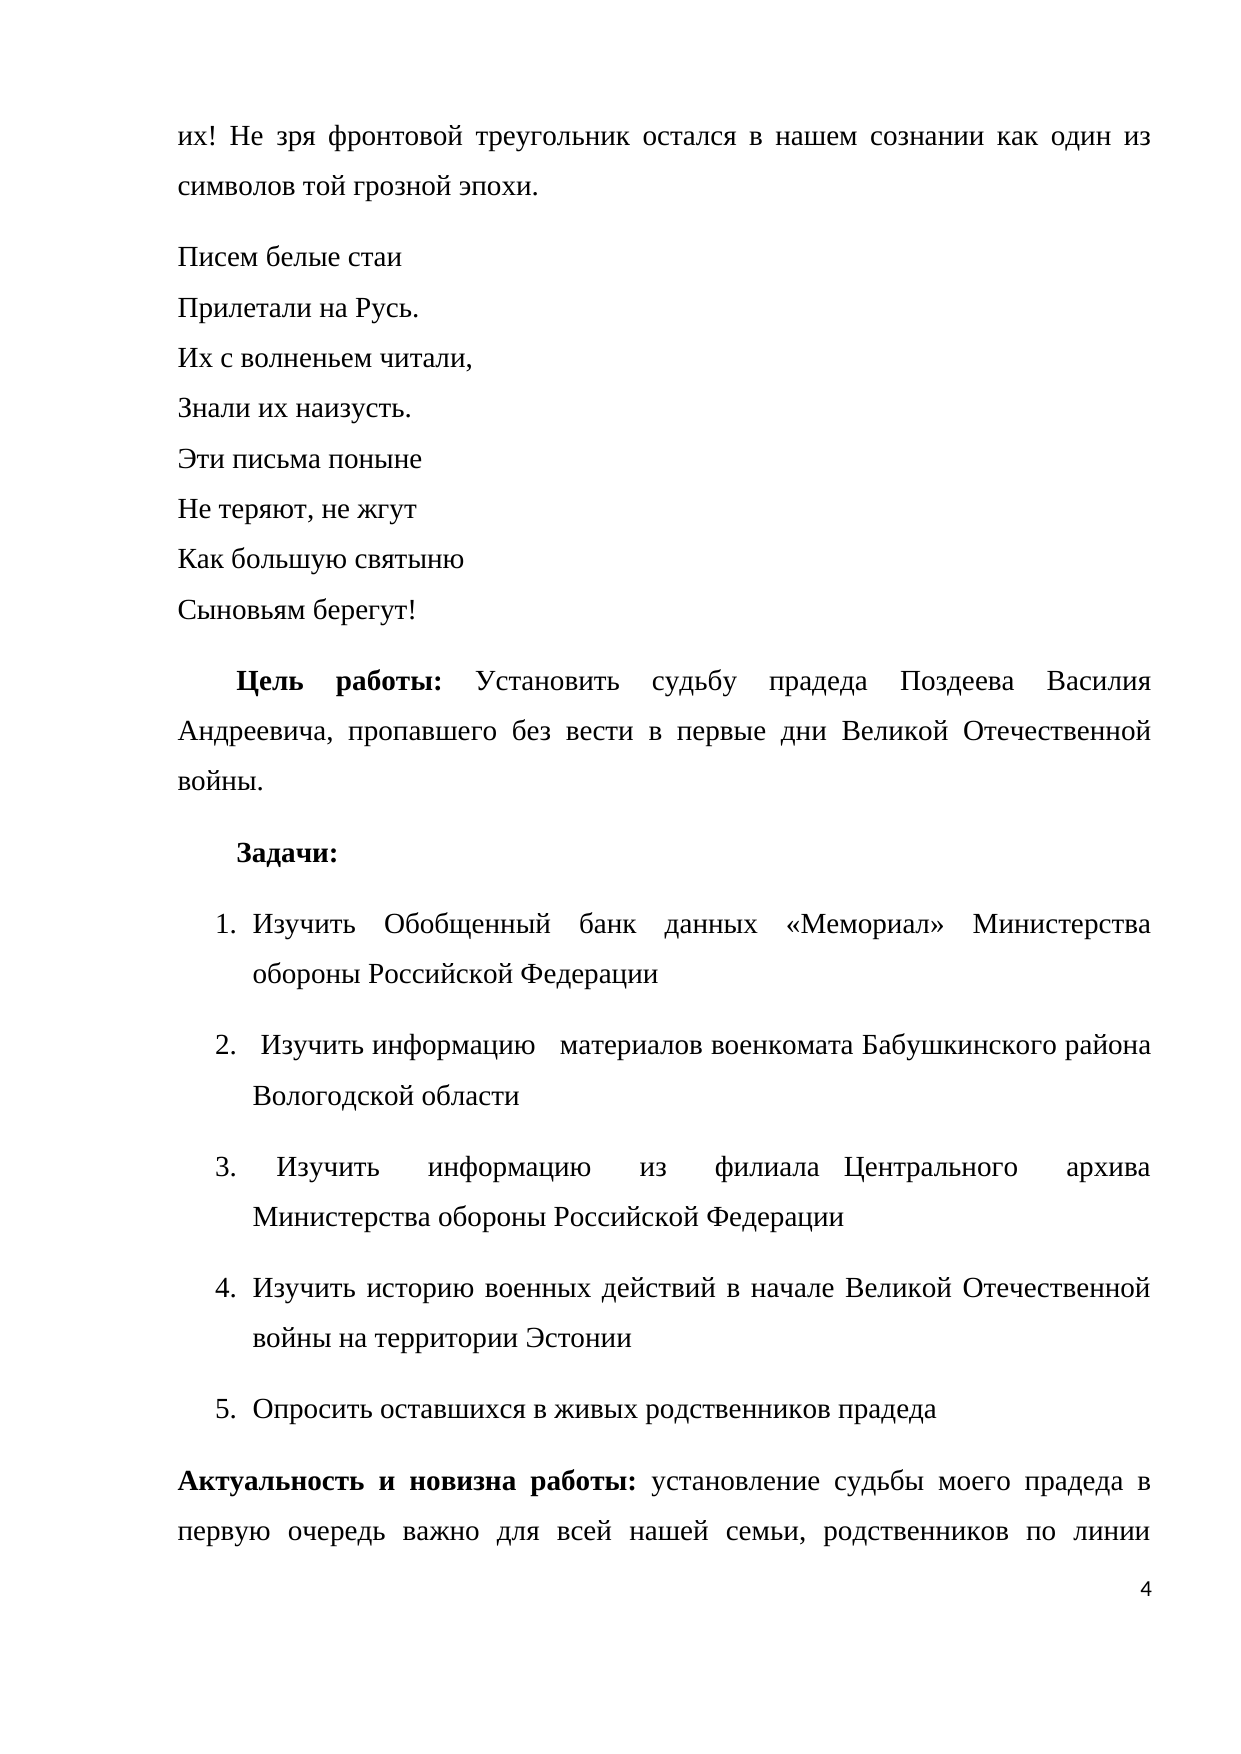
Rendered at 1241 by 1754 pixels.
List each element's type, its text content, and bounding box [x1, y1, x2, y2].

list Изучить информацию материалов военкомата Бабушкинского района Вологодской области [215, 1027, 1152, 1111]
list Опросить оставшихся в живых родственников прадеда [215, 1392, 1152, 1425]
text Цель работы: Установить судьбу прадеда Поздеева Василия Андреевича, пропавшего без вести в первые дни Великой Отечественной войны. [177, 663, 1152, 797]
text Писем белые стаи Прилетали на Русь. Их с волненьем читали, Знали их наизусть. Эти письма поныне Не теряют, не жгут Как большую святыню Сыновьям берегут! [177, 239, 1152, 625]
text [177, 152, 1152, 202]
list Изучить информацию из филиала Центрального архива Министерства обороны Российской Федерации [215, 1149, 1152, 1233]
list Изучить Обобщенный банк данных «Мемориал» Министерства обороны Российской Федерации [215, 906, 1152, 990]
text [177, 1463, 1152, 1547]
list Изучить историю военных действий в начале Великой Отечественной войны на территории Эстонии [215, 1270, 1152, 1354]
text Задачи: [177, 835, 1152, 868]
